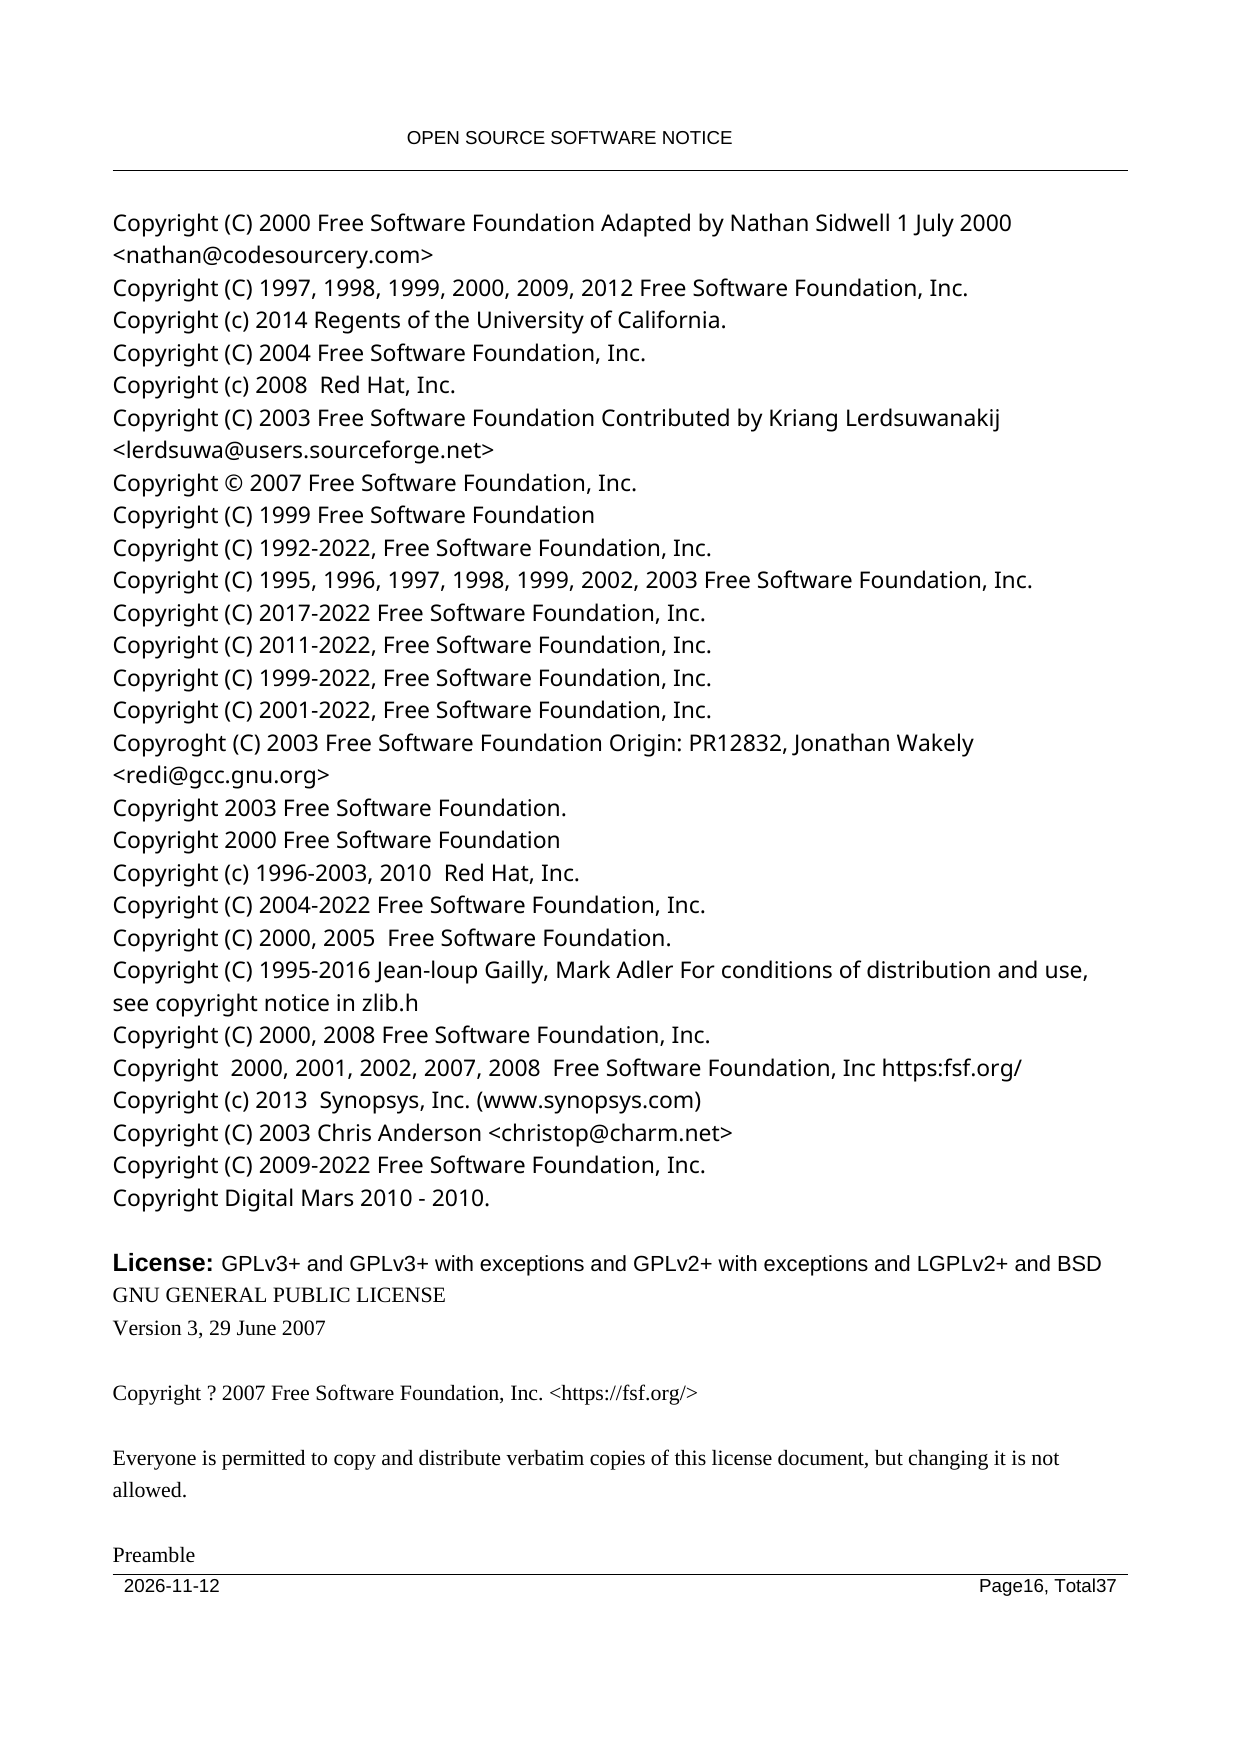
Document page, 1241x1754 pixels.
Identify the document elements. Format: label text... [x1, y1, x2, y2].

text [112, 206, 1128, 1246]
text License: GPLv3+ and GPLv3+ with exceptions and GPLv2+ with exceptions and LGPLv2+ and BSD [112, 1246, 1128, 1279]
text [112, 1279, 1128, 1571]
